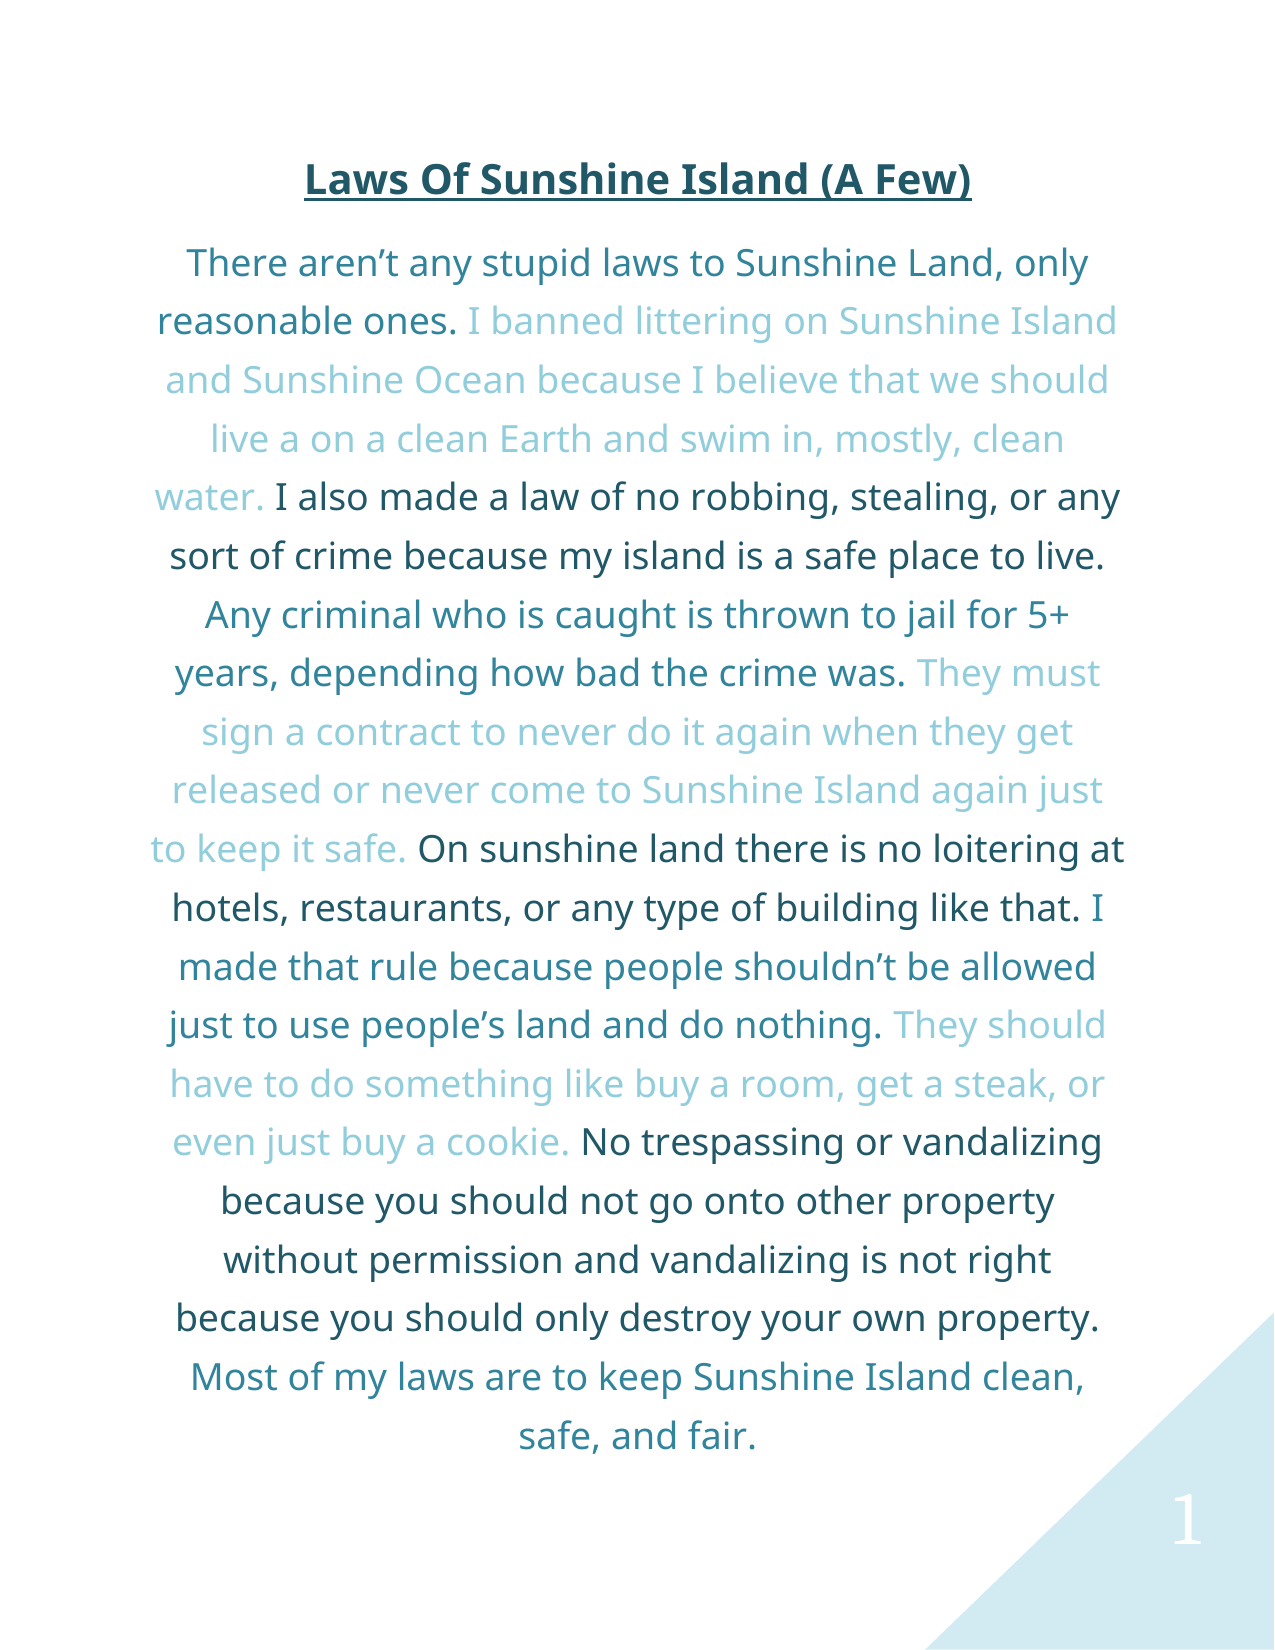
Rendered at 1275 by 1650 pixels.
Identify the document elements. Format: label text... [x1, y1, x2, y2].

text There aren’t any stupid laws to Sunshine Land, only reasonable ones. I banned littering on Sunshine Island and Sunshine Ocean because I believe that we should live a on a clean Earth and swim in, mostly, clean water. I also made a law of no robbing, stealing, or any sort of crime because my island is a safe place to live. Any criminal who is caught is thrown to jail for 5+ years, depending how bad the crime was. They must sign a contract to never do it again when they get released or never come to Sunshine Island again just to keep it safe. On sunshine land there is no loitering at hotels, restaurants, or any type of building like that. I made that rule because people shouldn’t be allowed just to use people’s land and do nothing. They should have to do something like buy a room, get a steak, or even just buy a cookie. No trespassing or vandalizing because you should not go onto other property without permission and vandalizing is not right because you should only destroy your own property. Most of my laws are to keep Sunshine Island clean, safe, and fair. [150, 236, 1125, 1460]
text Laws Of Sunshine Island (A Few) [150, 150, 1125, 207]
